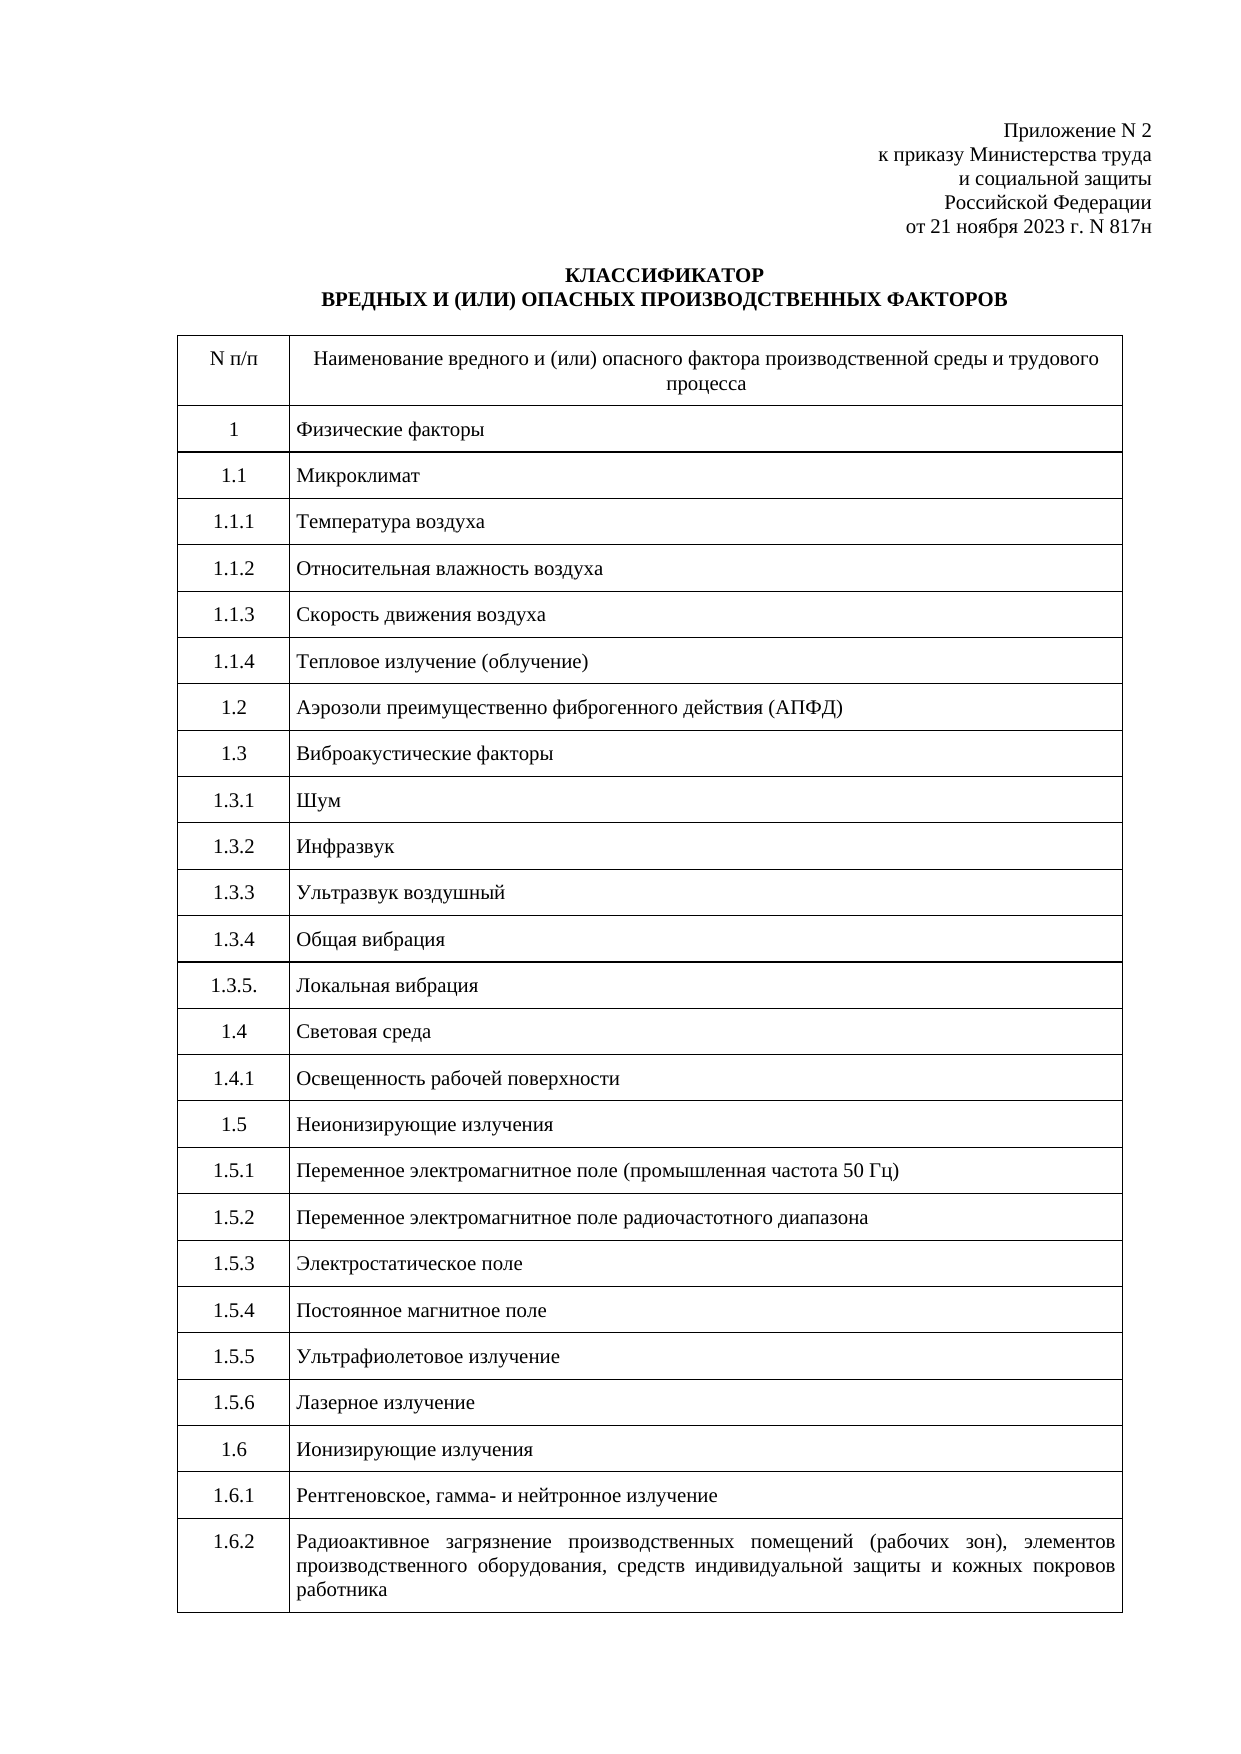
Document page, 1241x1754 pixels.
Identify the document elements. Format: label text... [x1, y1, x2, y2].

table_cell 1.5 [178, 1101, 289, 1147]
table_cell Шум [290, 777, 1122, 822]
table_cell 1.4 [178, 1009, 289, 1054]
table_cell Аэрозоли преимущественно фиброгенного действия (АПФД) [290, 684, 1122, 729]
table_cell 1.3 [178, 731, 289, 776]
table_cell Ионизирующие излучения [290, 1426, 1122, 1471]
table_cell Физические факторы [290, 406, 1122, 451]
table_header Наименование вредного и (или) опасного фактора производственной среды и трудового процесса [290, 336, 1122, 405]
table_cell Переменное электромагнитное поле радиочастотного диапазона [290, 1194, 1122, 1239]
table_cell 1.1 [178, 453, 289, 498]
table_cell 1.5.2 [178, 1194, 289, 1239]
text к приказу Министерства труда [177, 142, 1152, 166]
table_cell 1.4.1 [178, 1055, 289, 1100]
table_cell 1.5.1 [178, 1148, 289, 1193]
table_cell Электростатическое поле [290, 1241, 1122, 1286]
table_cell 1.2 [178, 684, 289, 729]
table_cell Постоянное магнитное поле [290, 1287, 1122, 1332]
text Российской Федерации [177, 190, 1152, 214]
table_cell 1.1.1 [178, 499, 289, 544]
table_cell 1.1.3 [178, 592, 289, 637]
table_cell Ультразвук воздушный [290, 870, 1122, 915]
table_cell Инфразвук [290, 823, 1122, 869]
title ВРЕДНЫХ И (ИЛИ) ОПАСНЫХ ПРОИЗВОДСТВЕННЫХ ФАКТОРОВ [177, 287, 1152, 311]
table_cell 1.6.2 [178, 1519, 289, 1612]
table_cell Тепловое излучение (облучение) [290, 638, 1122, 683]
table_cell 1.3.1 [178, 777, 289, 822]
table_cell 1 [178, 406, 289, 451]
table_cell Ультрафиолетовое излучение [290, 1333, 1122, 1378]
table_cell Световая среда [290, 1009, 1122, 1054]
table_cell 1.3.3 [178, 870, 289, 915]
table_cell Лазерное излучение [290, 1380, 1122, 1425]
table_cell Виброакустические факторы [290, 731, 1122, 776]
table_cell 1.5.3 [178, 1241, 289, 1286]
table_cell 1.5.4 [178, 1287, 289, 1332]
text и социальной защиты [177, 166, 1152, 190]
table_cell Освещенность рабочей поверхности [290, 1055, 1122, 1100]
table_cell Относительная влажность воздуха [290, 545, 1122, 591]
table_cell Локальная вибрация [290, 963, 1122, 1008]
table_cell 1.6.1 [178, 1472, 289, 1518]
table_cell Микроклимат [290, 453, 1122, 498]
table_cell Радиоактивное загрязнение производственных помещений (рабочих зон), элементов производственного оборудования, средств индивидуальной защиты и кожных покровов работника [290, 1519, 1122, 1612]
table_cell 1.5.5 [178, 1333, 289, 1378]
text от 21 ноября 2023 г. N 817н [177, 214, 1152, 238]
table_cell Переменное электромагнитное поле (промышленная частота 50 Гц) [290, 1148, 1122, 1193]
table_cell 1.5.6 [178, 1380, 289, 1425]
text Приложение N 2 [177, 118, 1152, 142]
table_cell 1.6 [178, 1426, 289, 1471]
title КЛАССИФИКАТОР [177, 262, 1152, 287]
table_cell 1.3.5. [178, 963, 289, 1008]
table_cell 1.1.2 [178, 545, 289, 591]
table_cell Рентгеновское, гамма- и нейтронное излучение [290, 1472, 1122, 1518]
table_cell Неионизирующие излучения [290, 1101, 1122, 1147]
table_cell 1.3.2 [178, 823, 289, 869]
table_cell Общая вибрация [290, 916, 1122, 961]
table_cell Температура воздуха [290, 499, 1122, 544]
table_header N п/п [178, 336, 289, 405]
table_cell 1.3.4 [178, 916, 289, 961]
table_cell 1.1.4 [178, 638, 289, 683]
table_cell Скорость движения воздуха [290, 592, 1122, 637]
